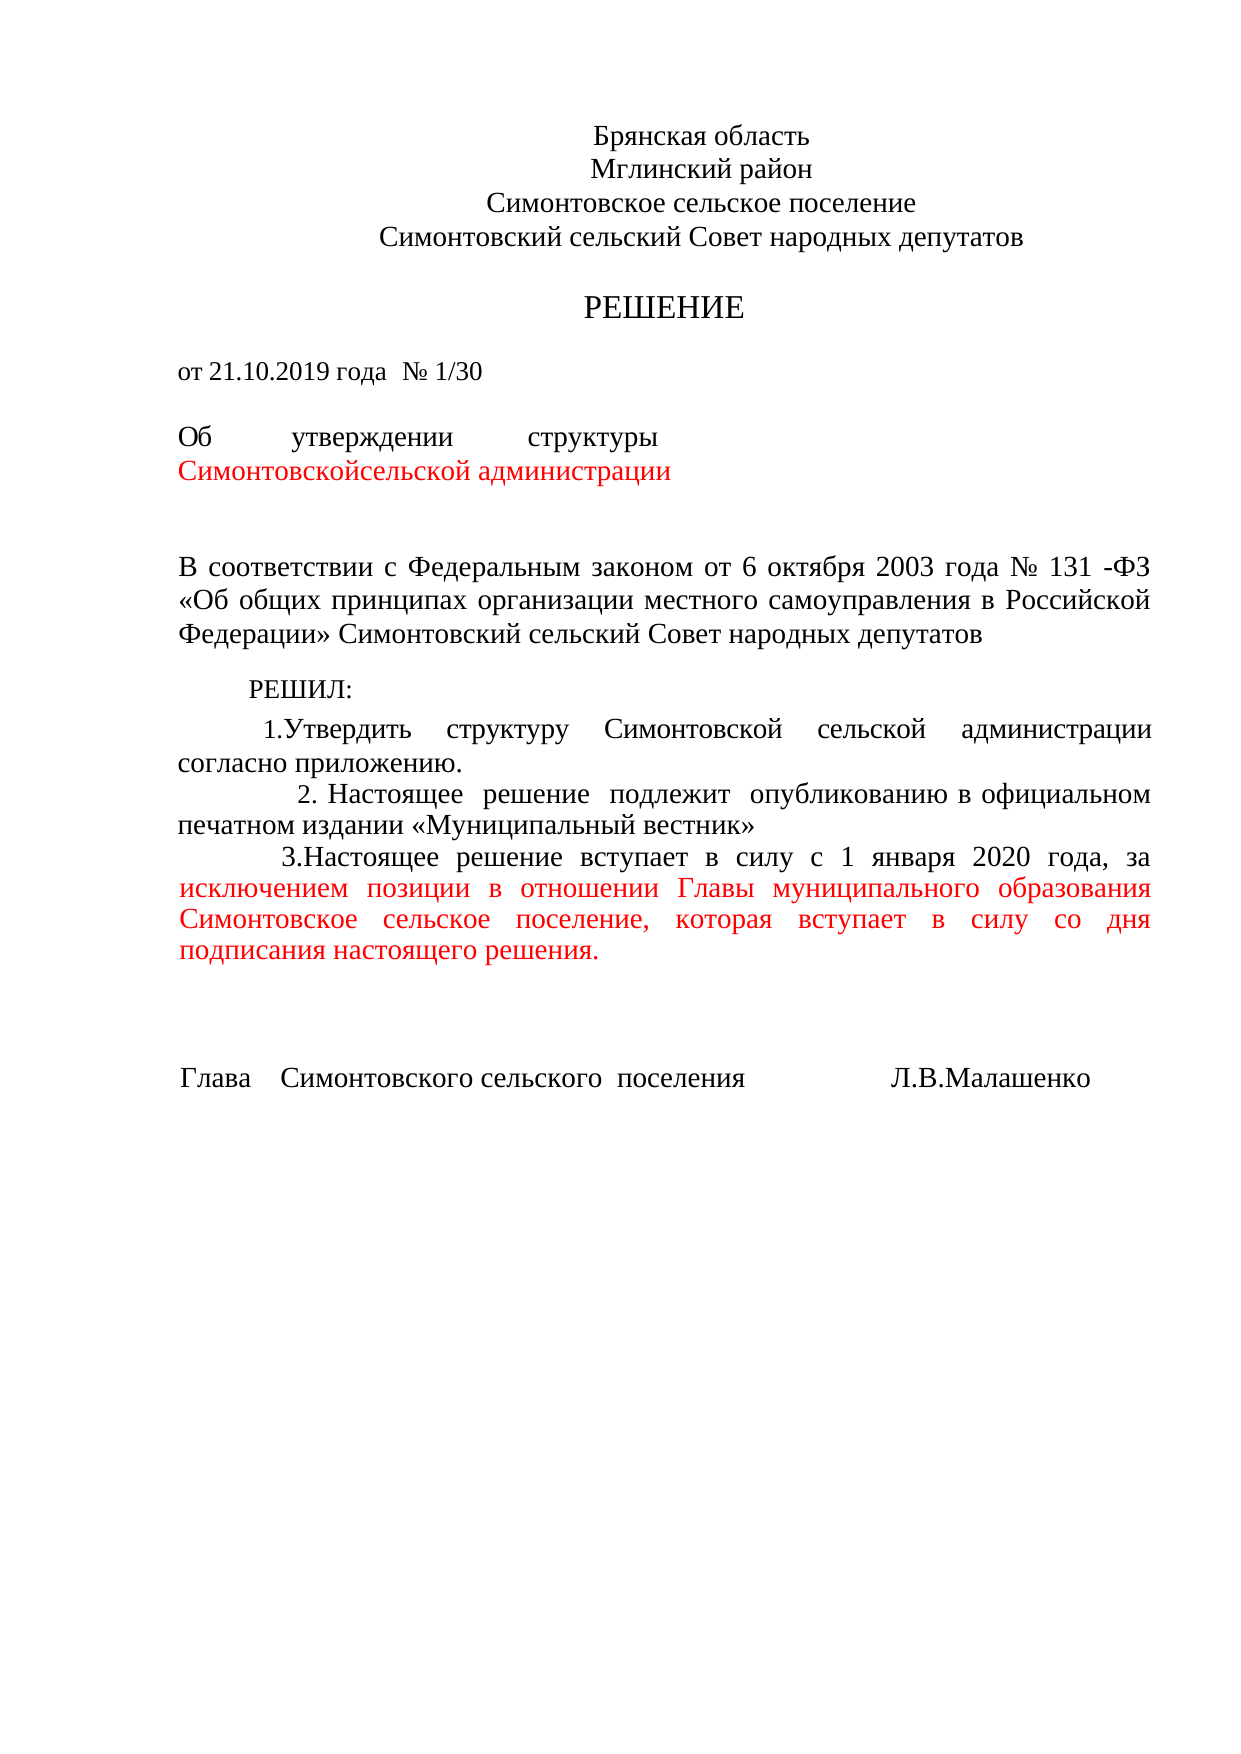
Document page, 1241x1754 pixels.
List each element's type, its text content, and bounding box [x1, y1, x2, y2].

text Симонтовский сельский Совет народных депутатов [177, 219, 1152, 252]
text 3.Настоящее решение вступает в силу с 1 января 2020 года, за исключением позиции в отношении Главы муниципального образования Симонтовское сельское поселение, которая вступает в силу со дня подписания настоящего решения. [179, 841, 1152, 966]
text РЕШЕНИЕ [177, 287, 1151, 325]
text Глава Симонтовского сельского поселения Л.В.Малашенко [180, 1061, 1152, 1094]
text Симонтовское сельское поселение [177, 185, 1152, 219]
text В соответствии с Федеральным законом от 6 октября 2003 года № 131 -ФЗ «Об общих принципах организации местного самоуправления в Российской Федерации» Симонтовский сельский Совет народных депутатов [178, 549, 1152, 649]
text Брянская область [177, 118, 1152, 152]
text 1.Утвердить структуру Симонтовской сельской администрации согласно приложению. [177, 711, 1152, 778]
text от 21.10.2019 года № 1/30 [177, 354, 1152, 386]
text Мглинский район [177, 152, 1152, 185]
text Симонтовскойсельской администрации [178, 453, 1152, 486]
text Об утверждении структуры [178, 419, 1152, 453]
text 2. Настоящее решение подлежит опубликованию в официальном печатном издании «Муниципальный вестник» [177, 778, 1152, 841]
text РЕШИЛ: [248, 649, 1152, 711]
